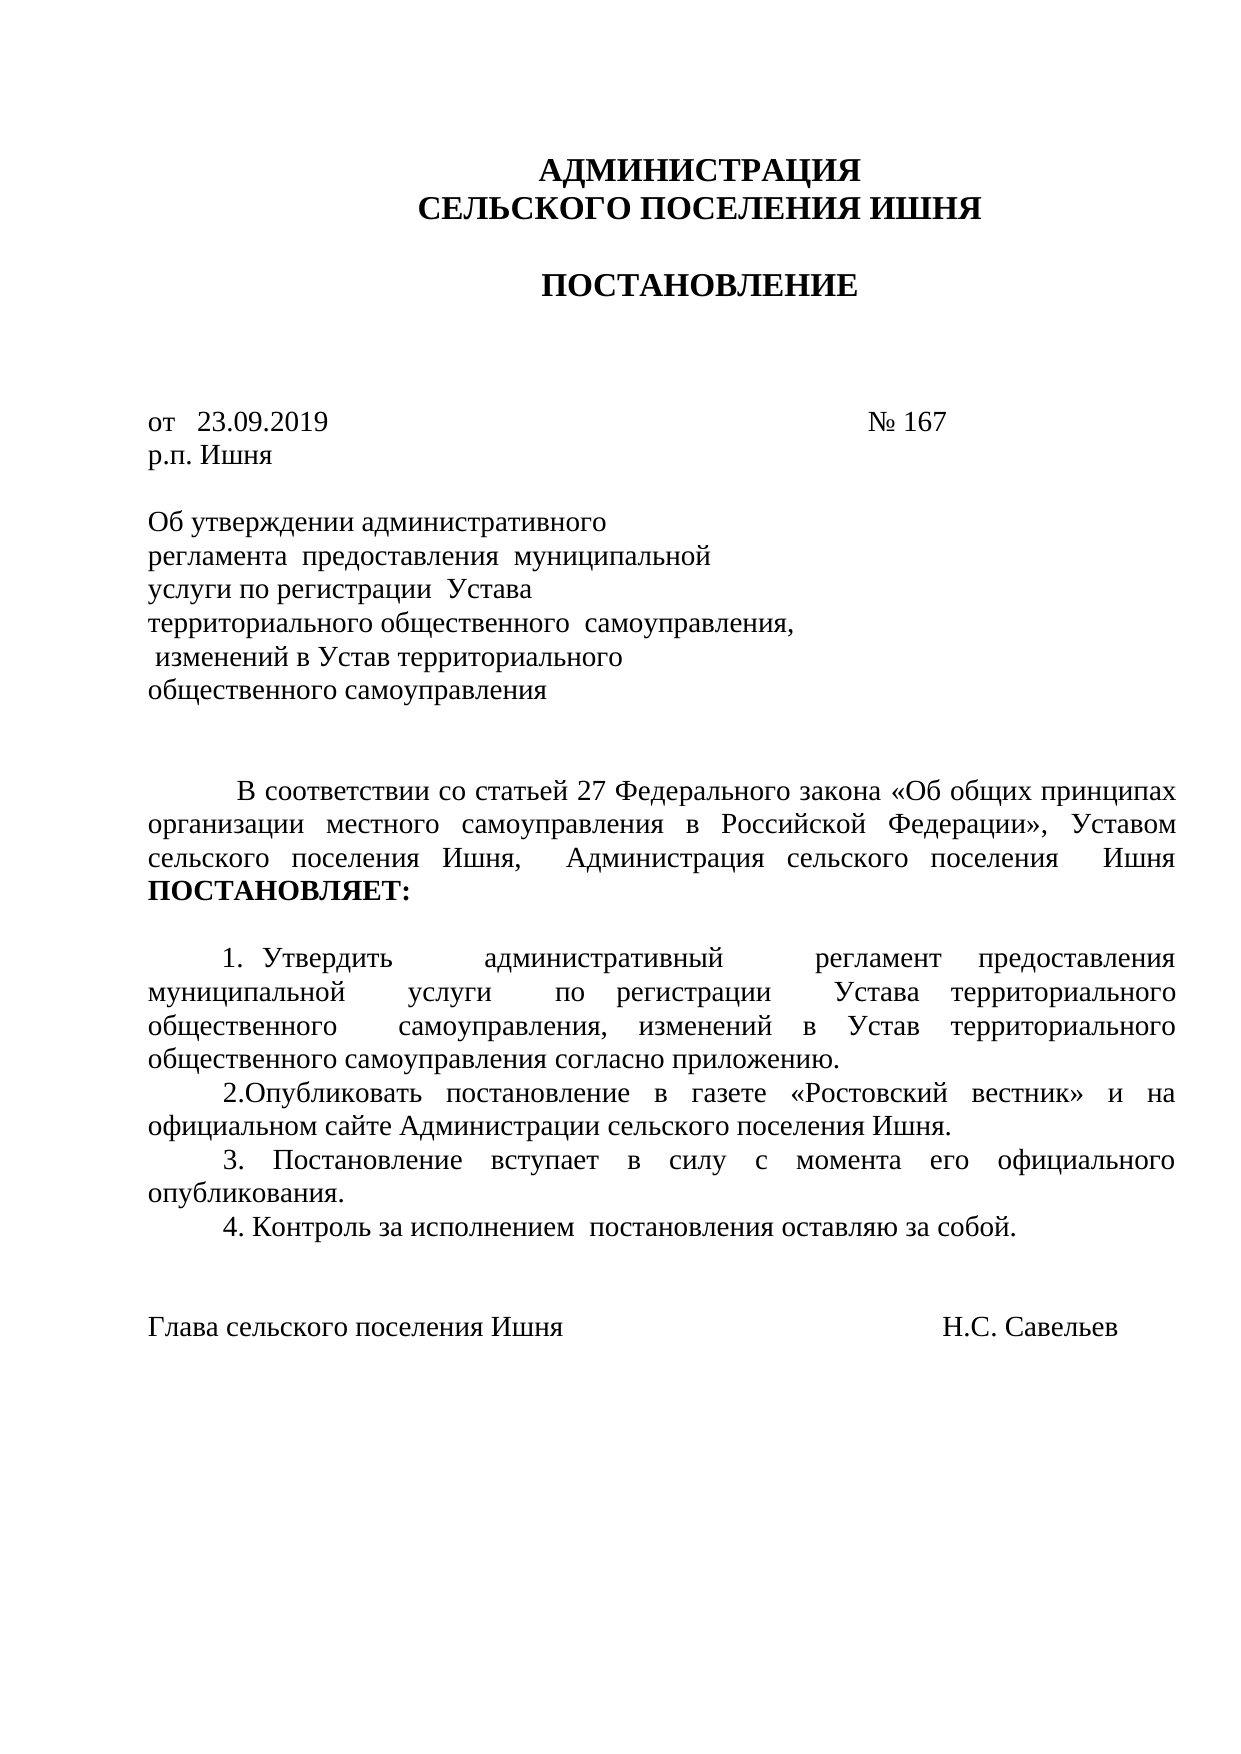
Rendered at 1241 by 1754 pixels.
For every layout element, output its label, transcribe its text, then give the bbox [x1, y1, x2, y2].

text услуги по регистрации Устава [148, 572, 1177, 605]
text регламента предоставления муниципальной [148, 538, 1177, 572]
text АДМИНИСТРАЦИЯ [148, 150, 1177, 188]
text ПОСТАНОВЛЕНИЕ [148, 265, 1177, 303]
text В соответствии со статьей 27 Федерального закона «Об общих принципах организации местного самоуправления в Российской Федерации», Уставом сельского поселения Ишня, Администрация сельского поселения Ишня ПОСТАНОВЛЯЕТ: [148, 773, 891, 806]
text территориального общественного самоуправления, [148, 605, 1177, 639]
text 1. Утвердить административный регламент предоставления муниципальной услуги по регистрации Устава территориального общественного самоуправления, изменений в Устав территориального общественного самоуправления согласно приложению. [148, 941, 1177, 1075]
text от 23.09.2019 № 167 [148, 404, 1177, 437]
text СЕЛЬСКОГО ПОСЕЛЕНИЯ ИШНЯ [148, 188, 1177, 227]
text изменений в Устав территориального [148, 639, 1177, 672]
text В соответствии со статьей 27 Федерального закона «Об общих принципах организации местного самоуправления в Российской Федерации», Уставом сельского поселения Ишня, Администрация сельского поселения Ишня ПОСТАНОВЛЯЕТ: [148, 806, 1177, 907]
text р.п. Ишня [148, 437, 1177, 471]
text Глава сельского поселения Ишня Н.С. Савельев [148, 1309, 1177, 1343]
text 3. Постановление вступает в силу с момента его официального опубликования. [148, 1142, 1177, 1209]
text 4. Контроль за исполнением постановления оставляю за собой. [148, 1209, 1177, 1242]
text общественного самоуправления [148, 672, 1177, 706]
text 2.Опубликовать постановление в газете «Ростовский вестник» и на официальном сайте Администрации сельского поселения Ишня. [148, 1075, 1177, 1142]
text Об утверждении административного [148, 504, 1177, 538]
